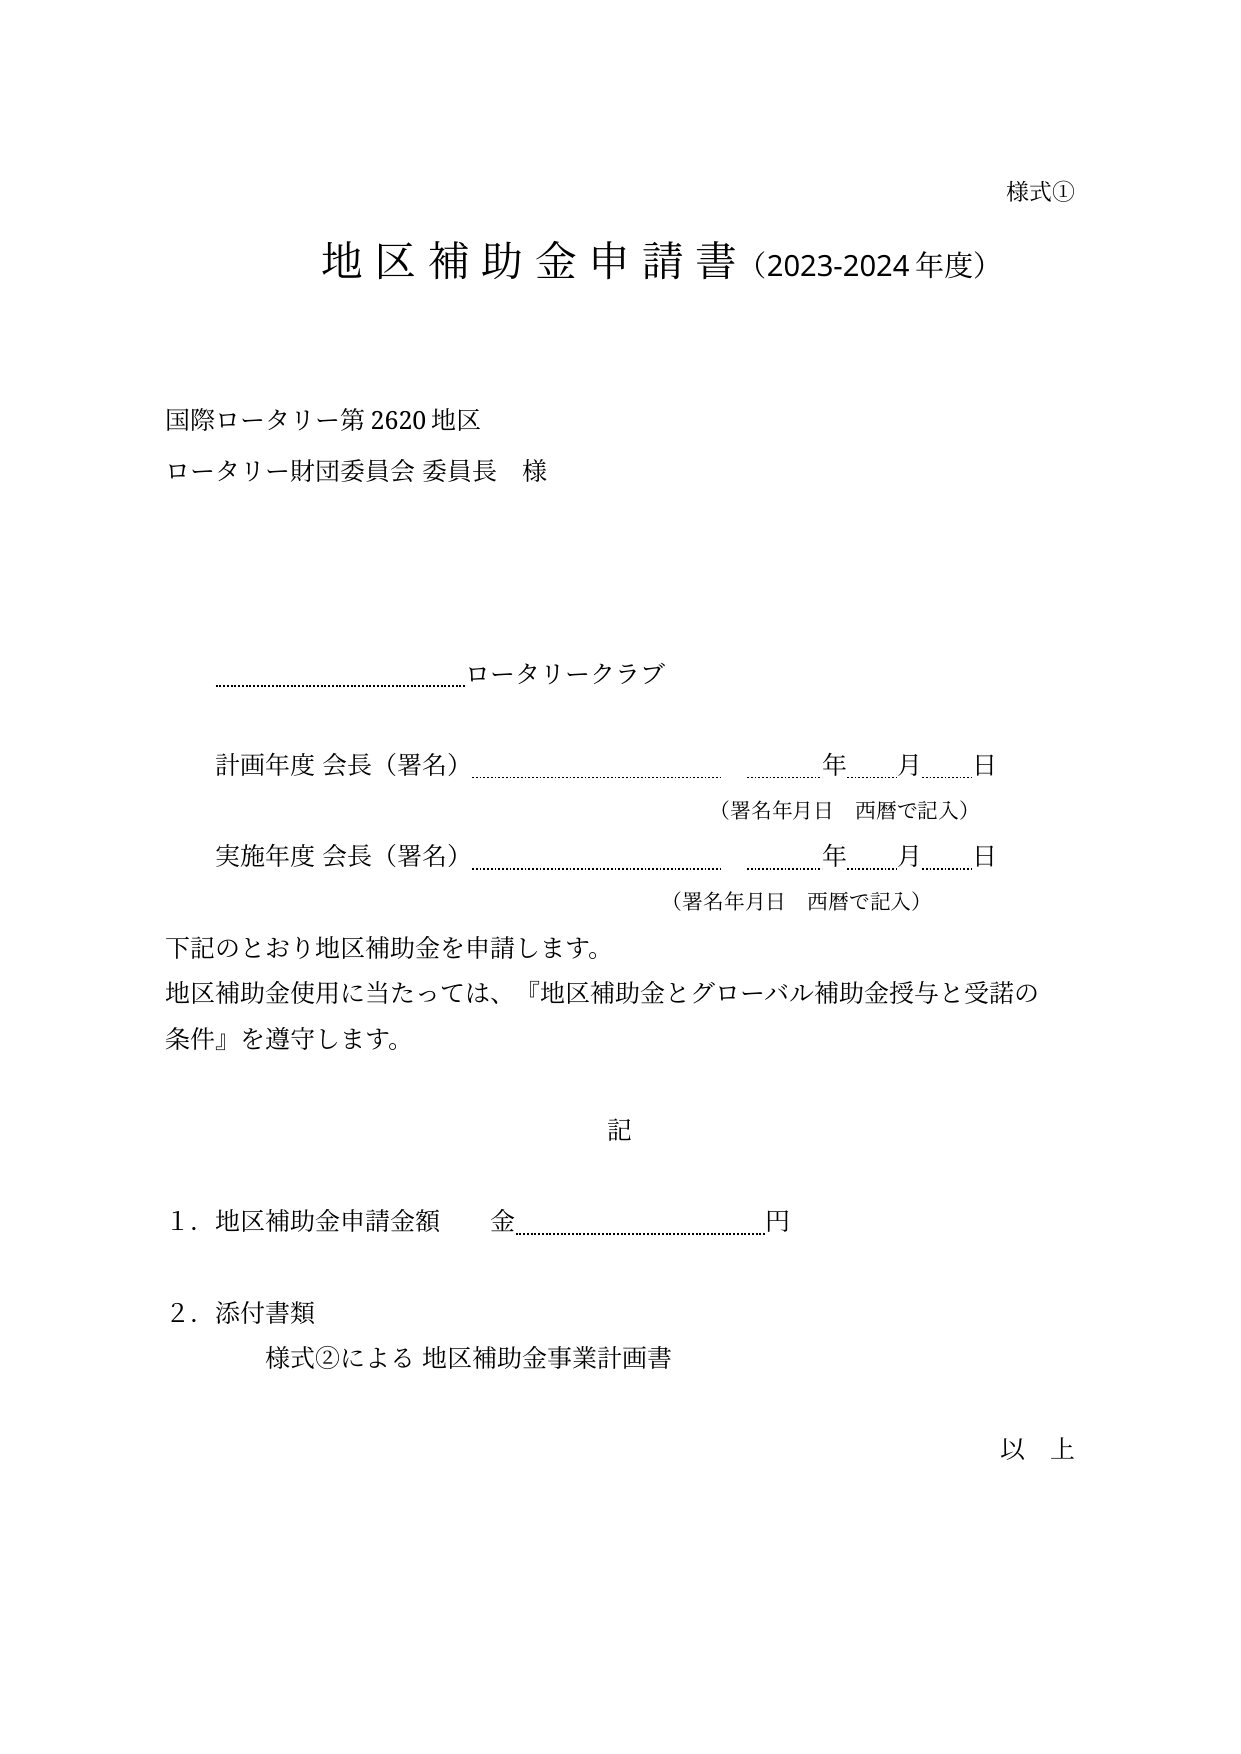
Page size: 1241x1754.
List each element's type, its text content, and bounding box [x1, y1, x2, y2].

text 地区補助金申請書（2023-2024年度） [165, 213, 1075, 304]
text （署名年月日 西暦で記入） [165, 878, 1075, 923]
text ロータリークラブ [165, 650, 1075, 695]
text ロータリー財団委員会 委員長 様 [165, 447, 1075, 492]
text ２．添付書類 [165, 1288, 1075, 1334]
text 様式②による 地区補助金事業計画書 [165, 1334, 1075, 1380]
text １．地区補助金申請金額 金 円 [165, 1197, 1075, 1243]
text （署名年月日 西暦で記入） [165, 787, 1075, 832]
text 地区補助金使用に当たっては、『地区補助金とグローバル補助金授与と受諾の [165, 969, 1075, 1015]
text 条件』を遵守します。 [165, 1015, 1075, 1060]
text 以 上 [165, 1425, 1075, 1471]
text 国際ロータリー第2620地区 [165, 396, 1075, 441]
subtitle 記 [165, 1106, 1075, 1152]
text 下記のとおり地区補助金を申請します。 [165, 923, 1075, 969]
text 計画年度 会長（署名） 年 月 日 [165, 741, 1075, 787]
text 様式① [165, 167, 1075, 213]
text 実施年度 会長（署名） 年 月 日 [165, 832, 1075, 878]
